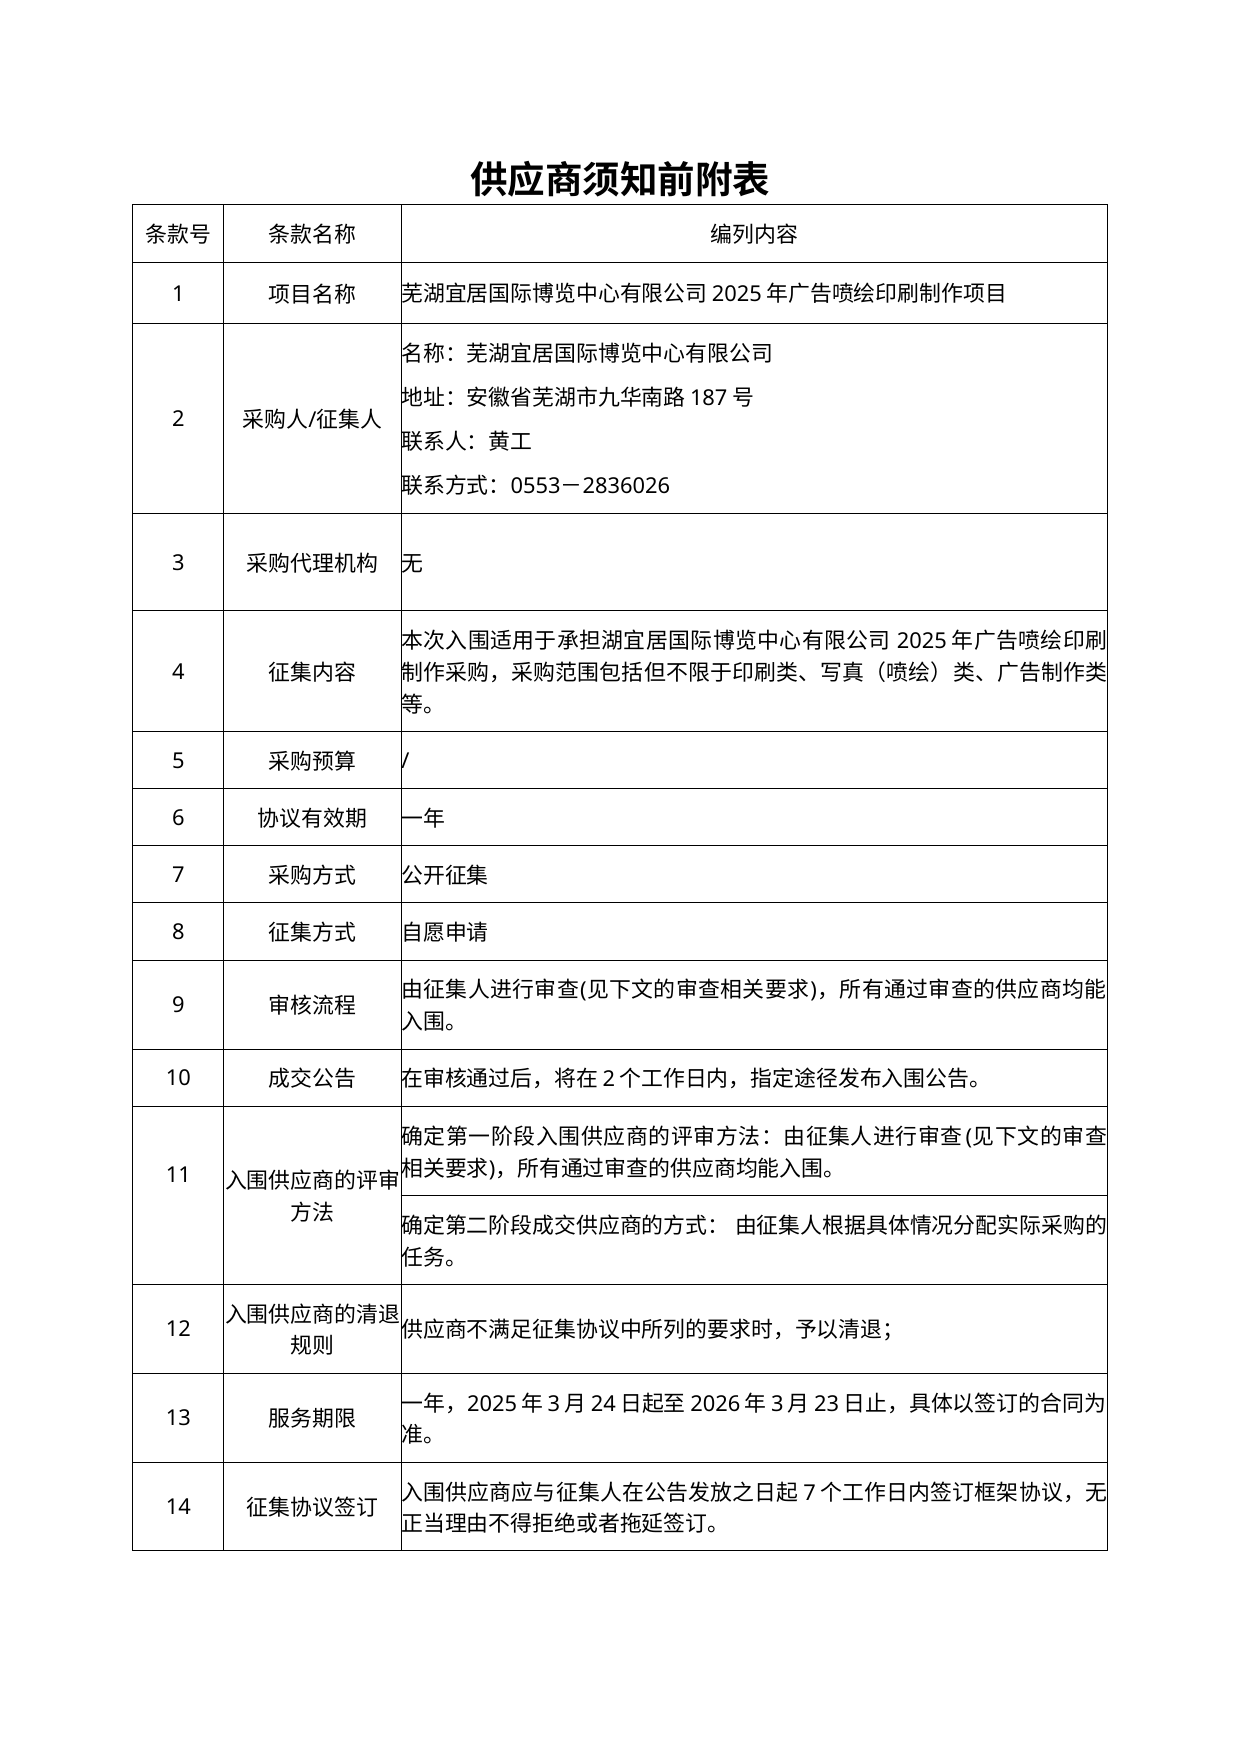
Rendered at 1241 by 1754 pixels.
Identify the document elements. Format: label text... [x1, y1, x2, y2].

table_cell / [402, 732, 1107, 788]
table_cell 成交公告 [224, 1050, 401, 1106]
table_cell 7 [133, 846, 223, 902]
table_cell 协议有效期 [224, 789, 401, 845]
table_cell 采购代理机构 [224, 514, 401, 610]
table_cell 审核流程 [224, 961, 401, 1048]
table_cell 10 [133, 1050, 223, 1106]
table_cell 公开征集 [402, 846, 1107, 902]
table_cell 14 [133, 1463, 223, 1550]
table_cell 确定第二阶段成交供应商的方式： 由征集人根据具体情况分配实际采购的任务。 [402, 1196, 1107, 1284]
table_cell 9 [133, 961, 223, 1048]
table_cell 一年，2025年3月24日起至2026年3月23日止，具体以签订的合同为准。 [402, 1374, 1107, 1461]
table_header 条款名称 [224, 205, 401, 261]
table_cell 征集协议签订 [224, 1463, 401, 1550]
table_cell 本次入围适用于承担湖宜居国际博览中心有限公司2025年广告喷绘印刷制作采购，采购范围包括但不限于印刷类、写真（喷绘）类、广告制作类等。 [402, 611, 1107, 731]
table_cell 名称：芜湖宜居国际博览中心有限公司 地址：安徽省芜湖市九华南路187号 联系人：黄工 联系方式：0553－2836026 [402, 324, 1107, 513]
table_header 条款号 [133, 205, 223, 261]
table_cell 入围供应商应与征集人在公告发放之日起7个工作日内签订框架协议，无正当理由不得拒绝或者拖延签订。 [402, 1463, 1107, 1550]
table_cell 自愿申请 [402, 903, 1107, 959]
table_cell 一年 [402, 789, 1107, 845]
table_cell 1 [133, 263, 223, 323]
table_cell 12 [133, 1285, 223, 1372]
table_cell 5 [133, 732, 223, 788]
table_cell 确定第一阶段入围供应商的评审方法：由征集人进行审查(见下文的审查相关要求)，所有通过审查的供应商均能入围。 [402, 1107, 1107, 1195]
table_cell 由征集人进行审查(见下文的审查相关要求)，所有通过审查的供应商均能入围。 [402, 961, 1107, 1048]
table_cell 供应商不满足征集协议中所列的要求时，予以清退； [402, 1285, 1107, 1372]
table_cell 6 [133, 789, 223, 845]
table_cell 13 [133, 1374, 223, 1461]
table_cell 征集方式 [224, 903, 401, 959]
table_header 编列内容 [402, 205, 1107, 261]
table_cell 入围供应商的清退规则 [224, 1285, 401, 1372]
table_cell 采购预算 [224, 732, 401, 788]
table_cell 芜湖宜居国际博览中心有限公司2025年广告喷绘印刷制作项目 [402, 263, 1107, 323]
table_cell 3 [133, 514, 223, 610]
table_cell 服务期限 [224, 1374, 401, 1461]
table_cell 采购方式 [224, 846, 401, 902]
table_cell 项目名称 [224, 263, 401, 323]
table_cell 4 [133, 611, 223, 731]
table_cell 在审核通过后，将在2个工作日内，指定途径发布入围公告。 [402, 1050, 1107, 1106]
table_cell 采购人/征集人 [224, 324, 401, 513]
table_cell 11 [133, 1107, 223, 1284]
text 供应商须知前附表 [187, 150, 1053, 204]
table_cell 2 [133, 324, 223, 513]
table_cell 8 [133, 903, 223, 959]
table_cell 入围供应商的评审方法 [224, 1107, 401, 1284]
table_cell 征集内容 [224, 611, 401, 731]
table_cell 无 [402, 514, 1107, 610]
